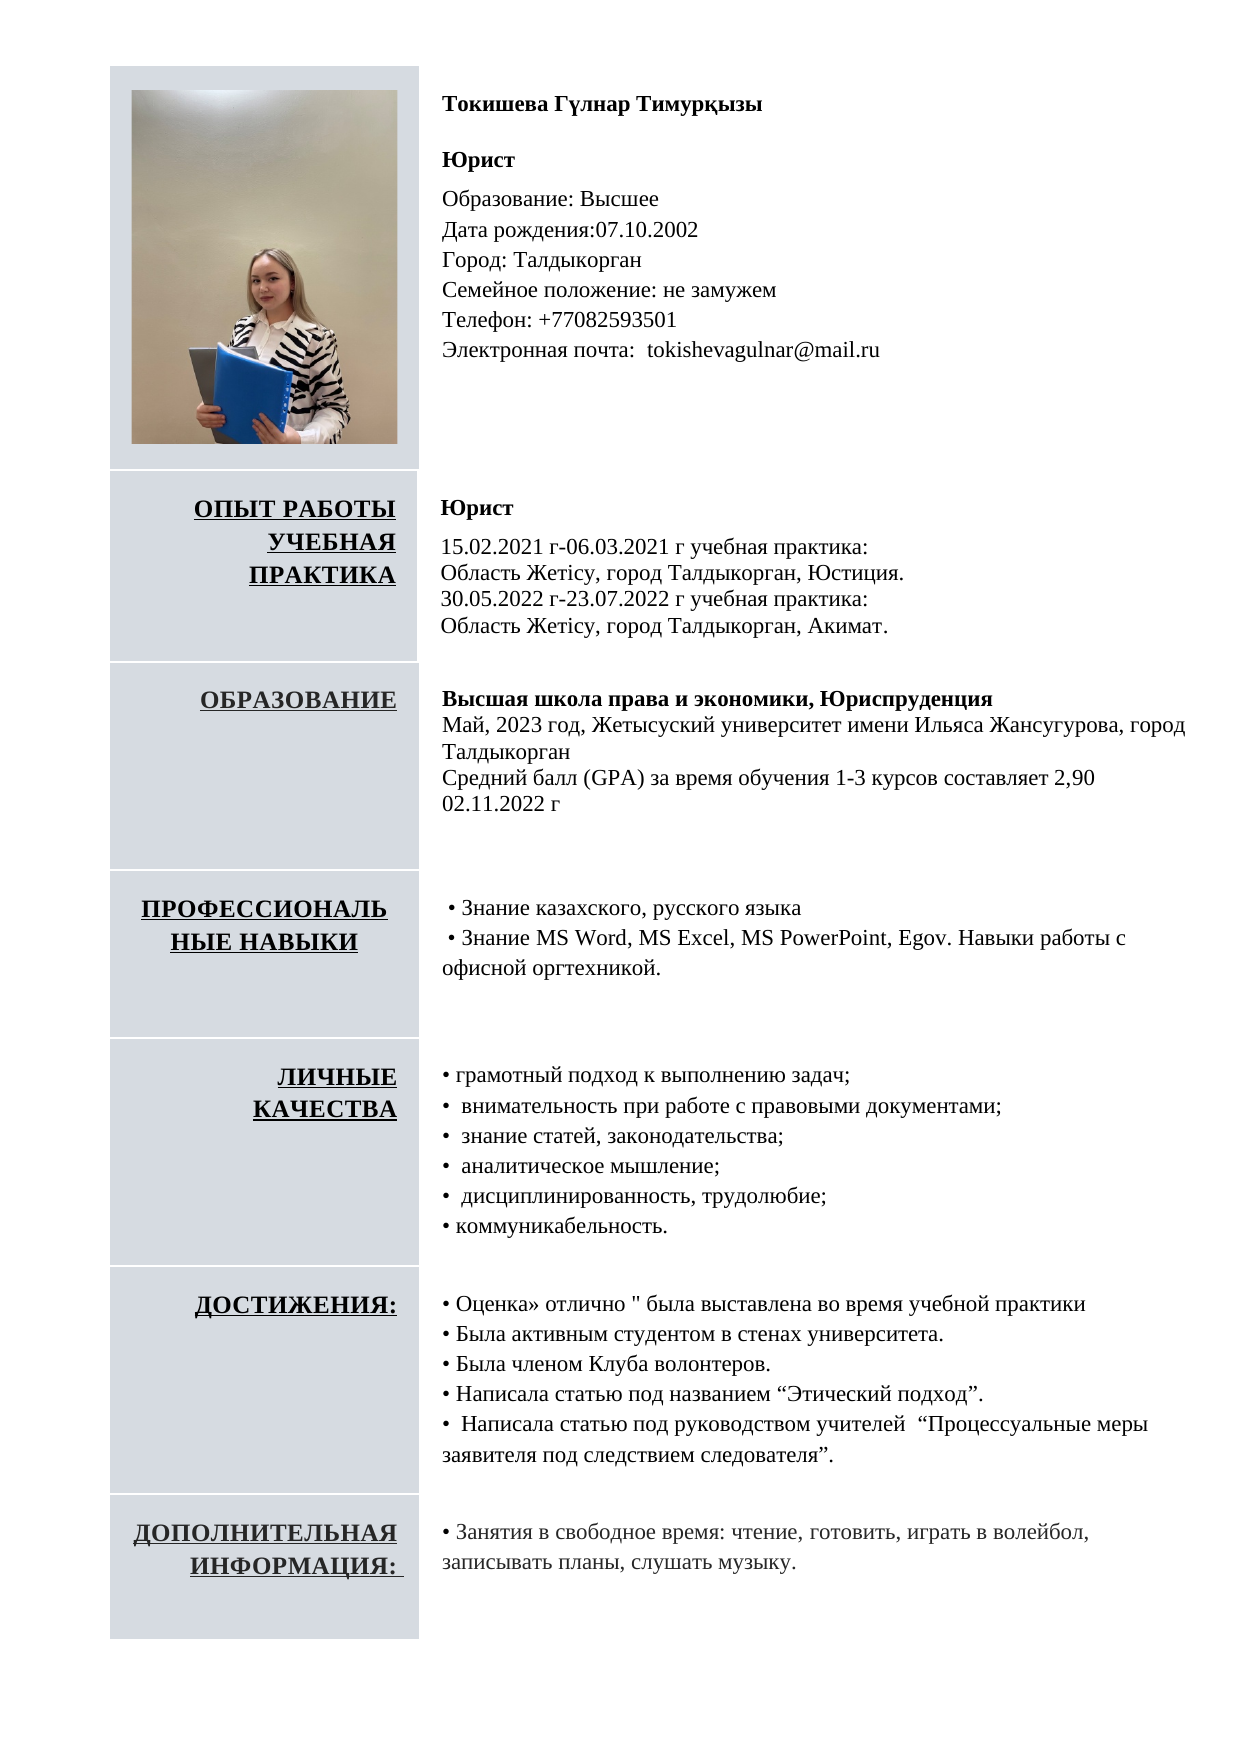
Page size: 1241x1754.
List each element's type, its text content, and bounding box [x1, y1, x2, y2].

picture [131, 90, 398, 444]
table_cell ОПЫТ РАБОТЫ УЧЕБНАЯ ПРАКТИКА [110, 471, 417, 661]
table_header [110, 66, 419, 469]
table_cell ПРОФЕССИОНАЛЬНЫЕ НАВЫКИ [110, 871, 419, 1037]
table_header Токишева Гүлнар Тимурқызы Юрист Образование: Высшее Дата рождения:07.10.2002 Город: Талдыкорган Семейное положение: не замужем Телефон: +77082593501 Электронная почта: tokishevagulnar@mail.ru [421, 68, 1219, 469]
table_cell ОБРАЗОВАНИЕ [110, 663, 419, 869]
table_cell • Оценка» отлично " была выставлена во время учебной практики • Былa активным студентом в стенах университета. • Была членом Клуба волонтеров. • Написала статью под названием “Этический подход”. • Написала статью под руководством учителей “Процессуальные меры заявителя под следствием следователя”. [421, 1267, 1219, 1493]
table_cell ДОПОЛНИТЕЛЬНАЯ ИНФОРМАЦИЯ: [110, 1495, 419, 1639]
table_cell • грамотный подход к выполнению задач; • внимательность при работе с правовыми документами; • знание статей, законодательства; • аналитическое мышление; • дисциплинированность, трудолюбие; • коммуникабельность. [421, 1039, 1219, 1265]
table_cell ЛИЧНЫЕ КАЧЕСТВА [110, 1039, 419, 1265]
table_cell ДОСТИЖЕНИЯ: [110, 1267, 419, 1493]
table_cell • Занятия в свободное время: чтение, готовить, играть в волейбол, записывать планы, слушать музыку. [421, 1495, 1219, 1639]
table_cell • Знание казахского, русского языка • Знание MS Word, MS Excel, MS PowerPoint, Egov. Навыки работы с офисной оргтехникой. [421, 871, 1219, 1037]
table_cell Высшая школа права и экономики, Юриспруденция Май, 2023 год, Жетысуский университет имени Ильяса Жансугурова, город Талдыкорган Средний балл (GPA) за время обучения 1-3 курсов составляет 2,90 02.11.2022 г [421, 663, 1219, 869]
table_cell Юрист 15.02.2021 г-06.03.2021 г учебная практика: Область Жетісу, город Талдыкорган, Юстиция. 30.05.2022 г-23.07.2022 г учебная практика: Область Жетісу, город Талдыкорган, Акимат. [419, 471, 1219, 661]
